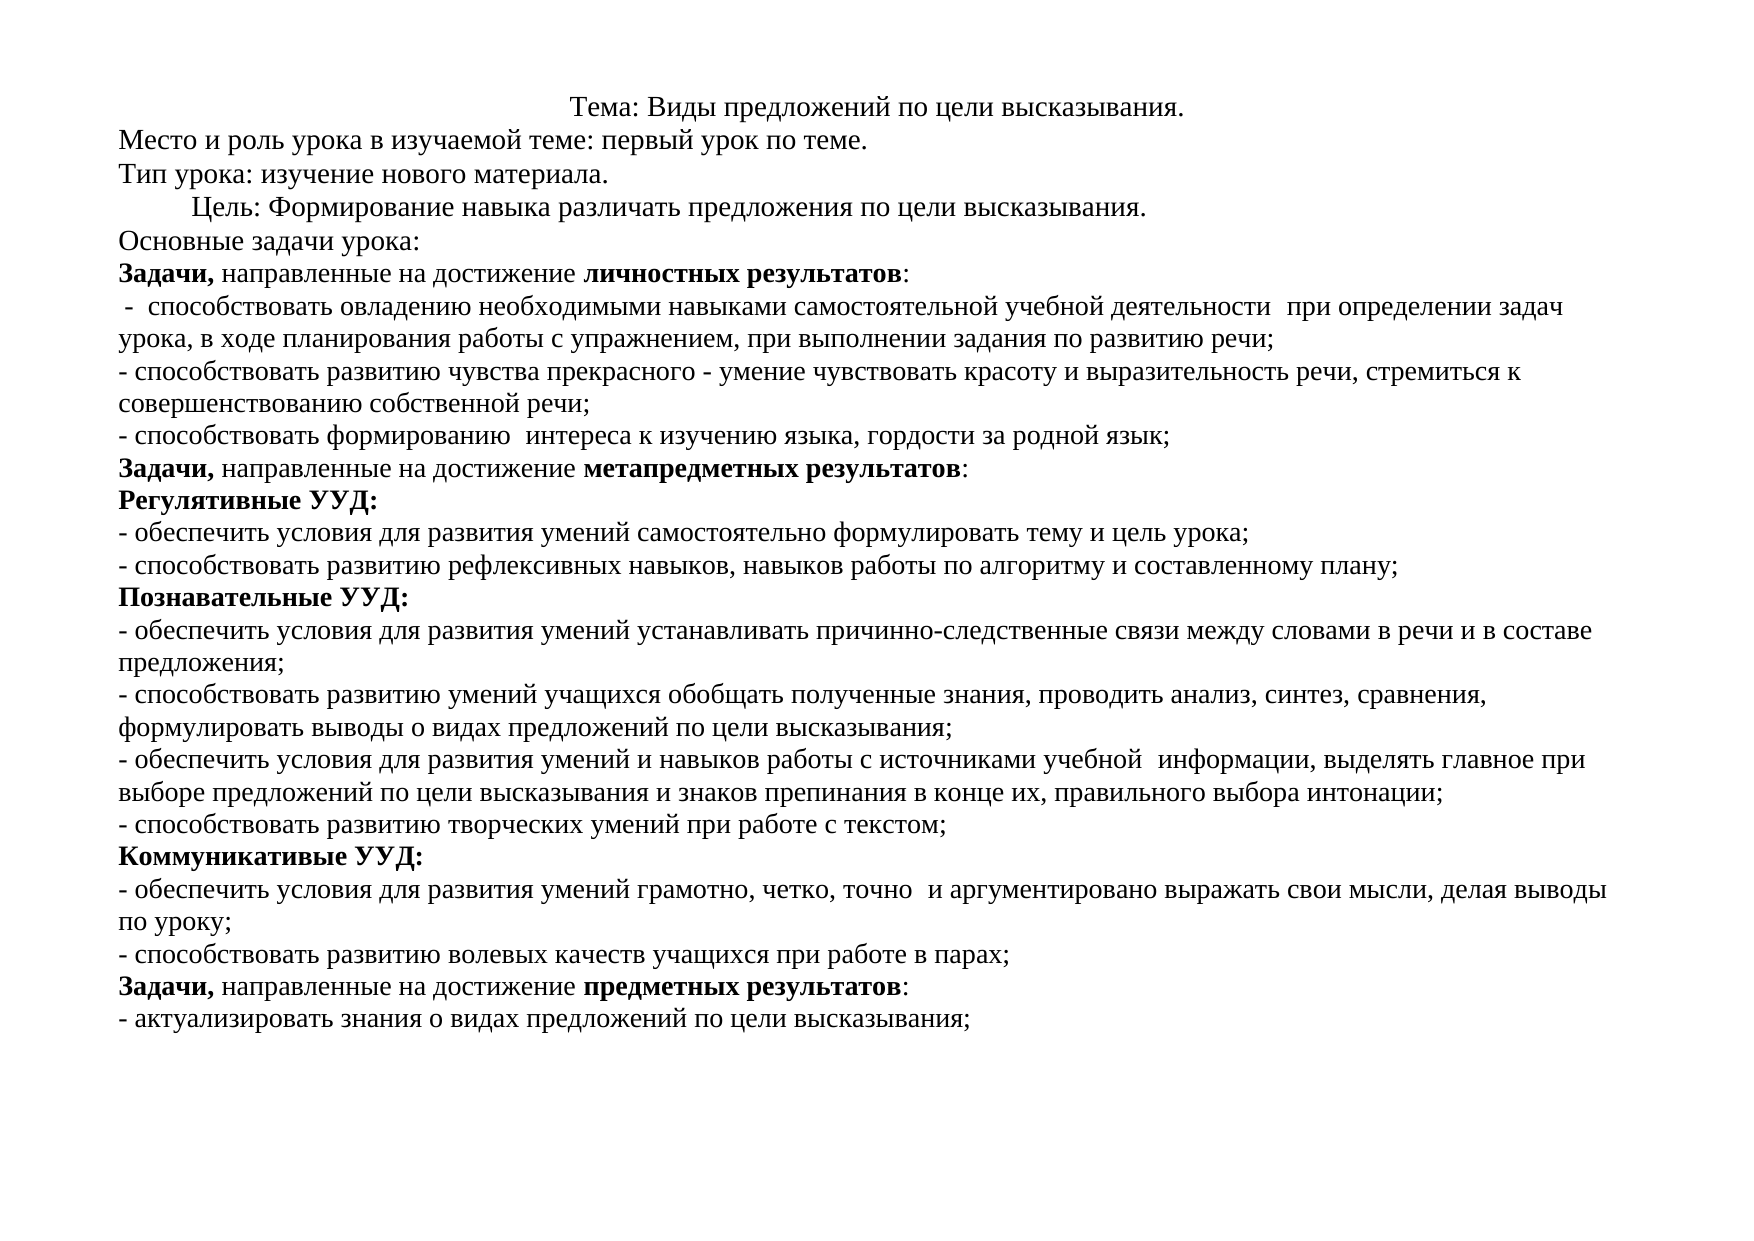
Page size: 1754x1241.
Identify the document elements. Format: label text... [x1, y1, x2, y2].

text Цель: Формирование навыка различать предложения по цели высказывания. [118, 189, 1636, 223]
text Основные задачи урока: [118, 223, 1636, 256]
text - обеспечить условия для развития умений и навыков работы с источниками учебной информации, выделять главное при выборе предложений по цели высказывания и знаков препинания в конце их, правильного выбора интонации; [118, 742, 1636, 807]
text - актуализировать знания о видах предложений по цели высказывания; [118, 1001, 1636, 1034]
text - способствовать развитию рефлексивных навыков, навыков работы по алгоритму и составленному плану; [118, 548, 1636, 580]
text - способствовать развитию творческих умений при работе с текстом; [118, 807, 1636, 839]
text - способствовать развитию чувства прекрасного - умение чувствовать красоту и выразительность речи, стремиться к совершенствованию собственной речи; [118, 353, 1636, 418]
text Регулятивные УУД: [118, 483, 1636, 516]
text - способствовать овладению необходимыми навыками самостоятельной учебной деятельности при определении задач урока, в ходе планирования работы с упражнением, при выполнении задания по развитию речи; [118, 289, 1636, 353]
text Коммуникативые УУД: [118, 839, 1636, 872]
text Задачи, направленные на достижение личностных результатов: [118, 256, 1636, 289]
text Место и роль урока в изучаемой теме: первый урок по теме. [118, 122, 1636, 156]
text Тема: Виды предложений по цели высказывания. [118, 89, 1636, 122]
text Задачи, направленные на достижение предметных результатов: [118, 969, 1636, 1001]
text - способствовать развитию волевых качеств учащихся при работе в парах; [118, 937, 1636, 969]
text - обеспечить условия для развития умений грамотно, четко, точно и аргументировано выражать свои мысли, делая выводы по уроку; [118, 872, 1636, 937]
text Тип урока: изучение нового материала. [118, 156, 1636, 189]
text Задачи, направленные на достижение метапредметных результатов: [118, 451, 1636, 483]
text - обеспечить условия для развития умений устанавливать причинно-следственные связи между словами в речи и в составе предложения; [118, 613, 1636, 677]
text Познавательные УУД: [118, 580, 1636, 613]
text - способствовать развитию умений учащихся обобщать полученные знания, проводить анализ, синтез, сравнения, формулировать выводы о видах предложений по цели высказывания; [118, 677, 1636, 742]
text - обеспечить условия для развития умений самостоятельно формулировать тему и цель урока; [118, 516, 1636, 548]
text - способствовать формированию интереса к изучению языка, гордости за родной язык; [118, 418, 1636, 451]
